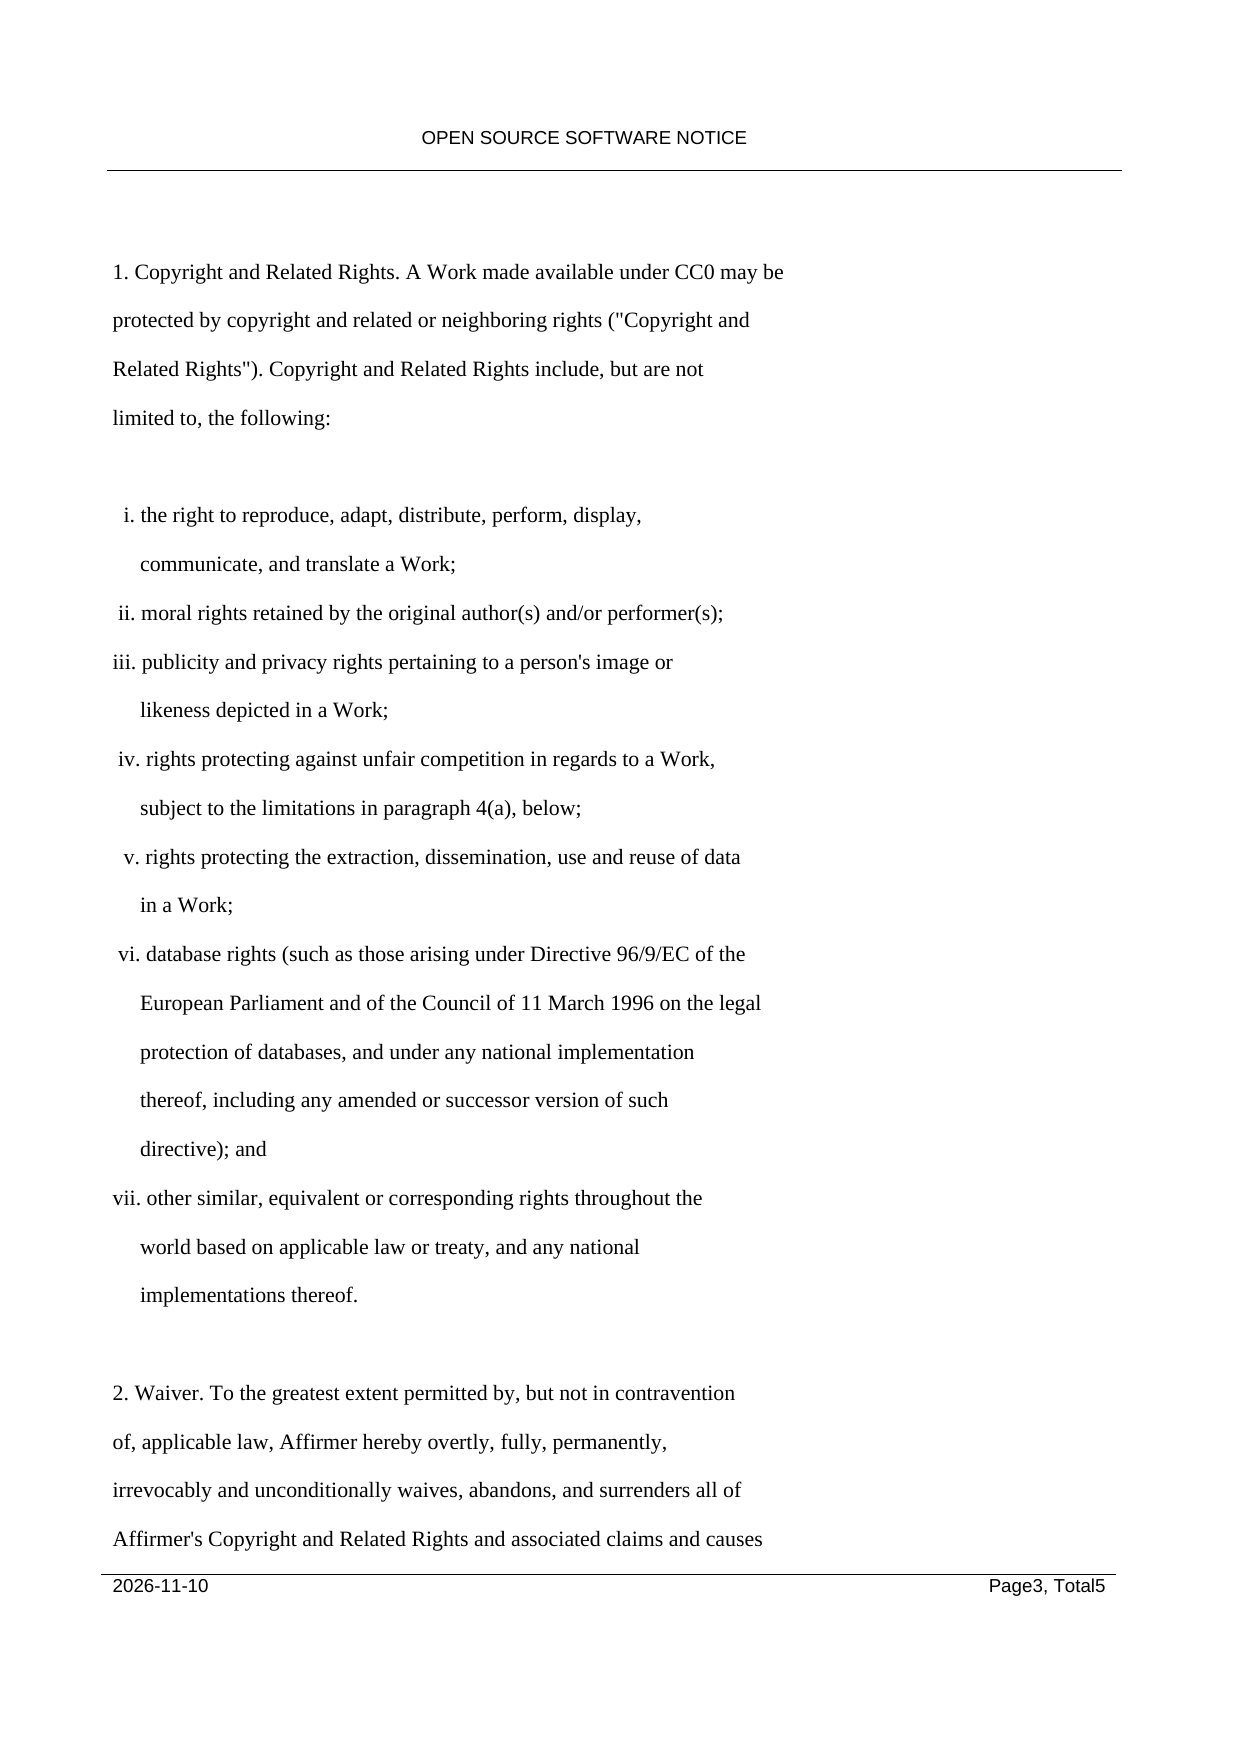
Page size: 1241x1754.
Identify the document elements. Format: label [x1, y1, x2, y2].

text [112, 206, 1128, 1555]
